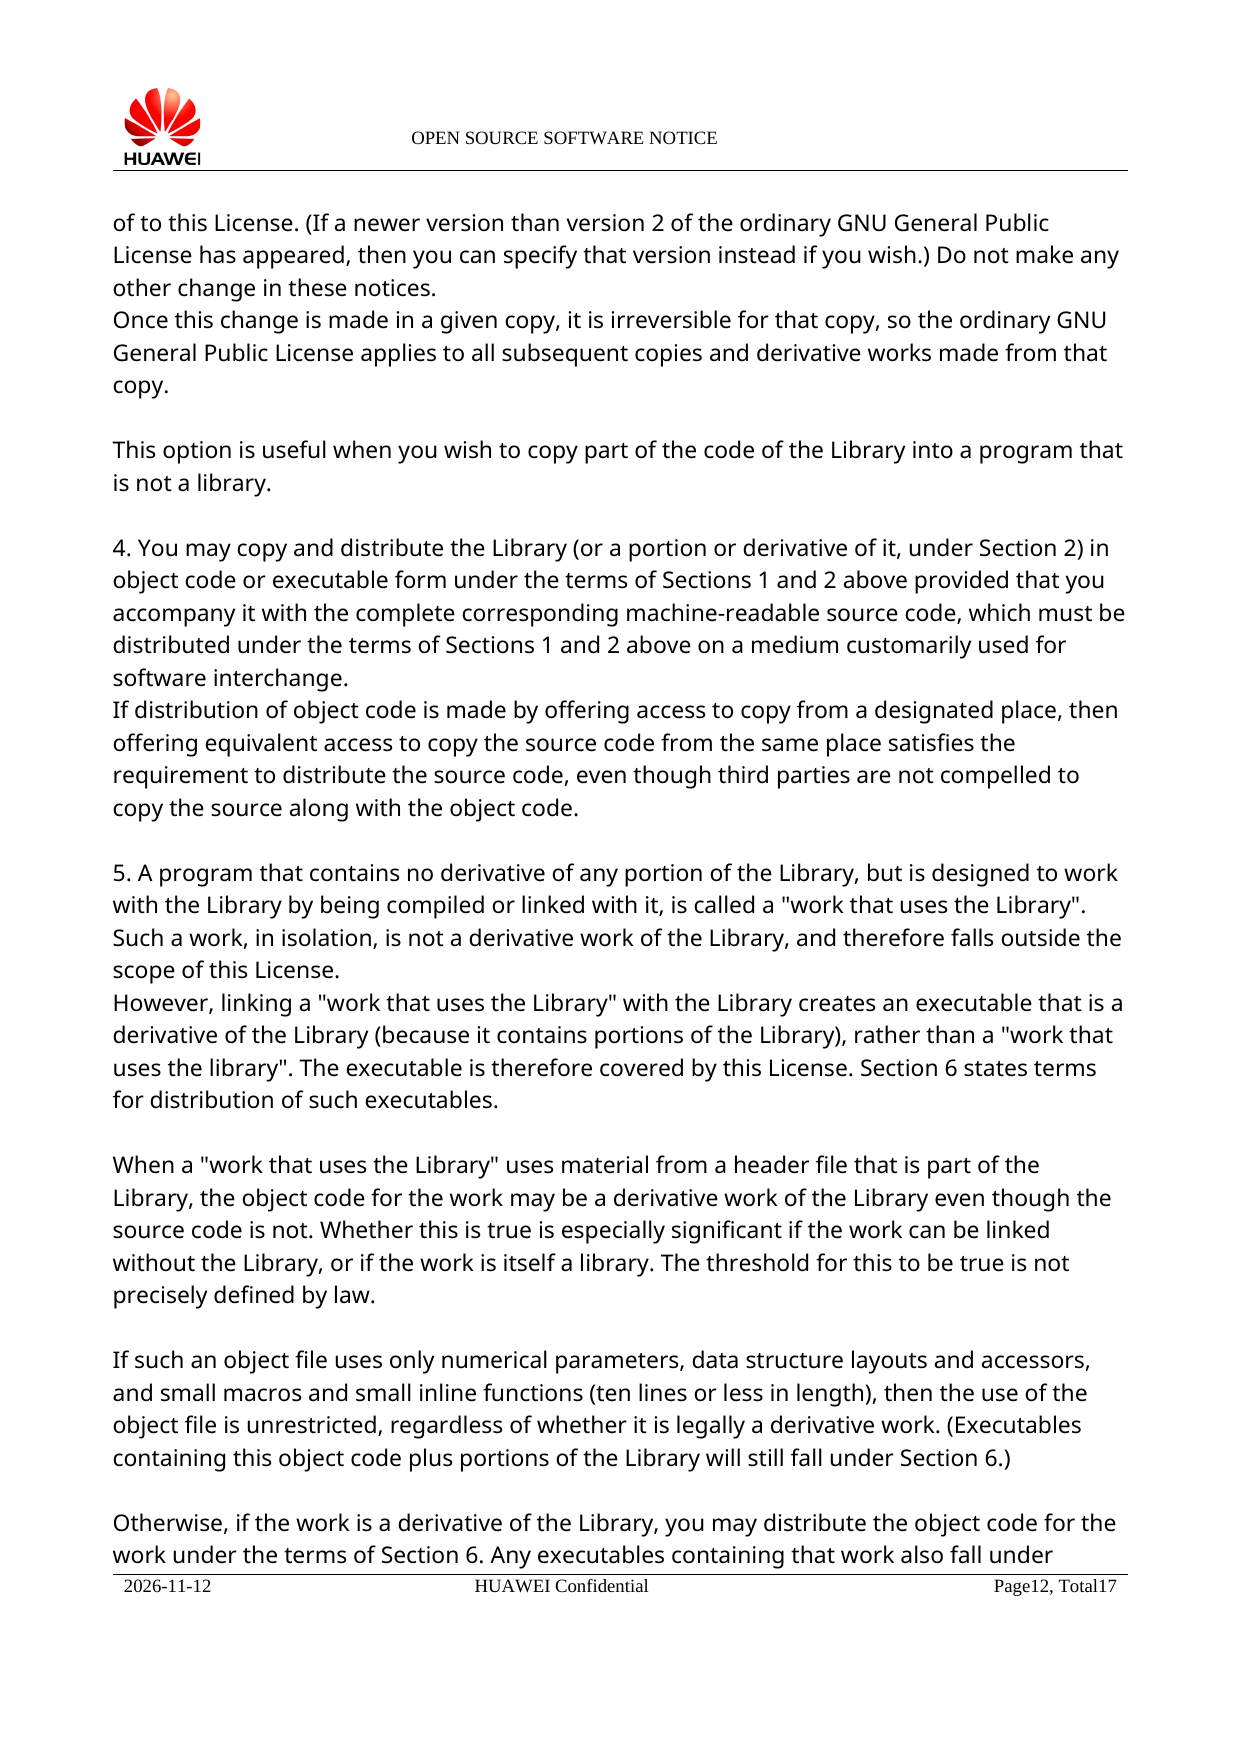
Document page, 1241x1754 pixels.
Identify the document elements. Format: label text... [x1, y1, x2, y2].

text 4. You may copy and distribute the Library (or a portion or derivative of it, under Section 2) in object code or executable form under the terms of Sections 1 and 2 above provided that you accompany it with the complete corresponding machine-readable source code, which must be distributed under the terms of Sections 1 and 2 above on a medium customarily used for software interchange. [112, 531, 1128, 694]
text 5. A program that contains no derivative of any portion of the Library, but is designed to work with the Library by being compiled or linked with it, is called a "work that uses the Library". Such a work, in isolation, is not a derivative work of the Library, and therefore falls outside the scope of this License. [112, 856, 1128, 986]
text If distribution of object code is made by offering access to copy from a designated place, then offering equivalent access to copy the source code from the same place satisfies the requirement to distribute the source code, even though third parties are not compelled to copy the source along with the object code. [112, 694, 1128, 824]
text Once this change is made in a given copy, it is irreversible for that copy, so the ordinary GNU General Public License applies to all subsequent copies and derivative works made from that copy. [112, 304, 1128, 401]
text However, linking a "work that uses the Library" with the Library creates an executable that is a derivative of the Library (because it contains portions of the Library), rather than a "work that uses the library". The executable is therefore covered by this License. Section 6 states terms for distribution of such executables. [112, 986, 1128, 1116]
text This option is useful when you wish to copy part of the code of the Library into a program that is not a library. [112, 434, 1128, 499]
text When a "work that uses the Library" uses material from a header file that is part of the Library, the object code for the work may be a derivative work of the Library even though the source code is not. Whether this is true is especially significant if the work can be linked without the Library, or if the work is itself a library. The threshold for this to be true is not precisely defined by law. [112, 1149, 1128, 1311]
text If such an object file uses only numerical parameters, data structure layouts and accessors, and small macros and small inline functions (ten lines or less in length), then the use of the object file is unrestricted, regardless of whether it is legally a derivative work. (Executables containing this object code plus portions of the Library will still fall under Section 6.) [112, 1344, 1128, 1474]
picture [124, 88, 201, 165]
